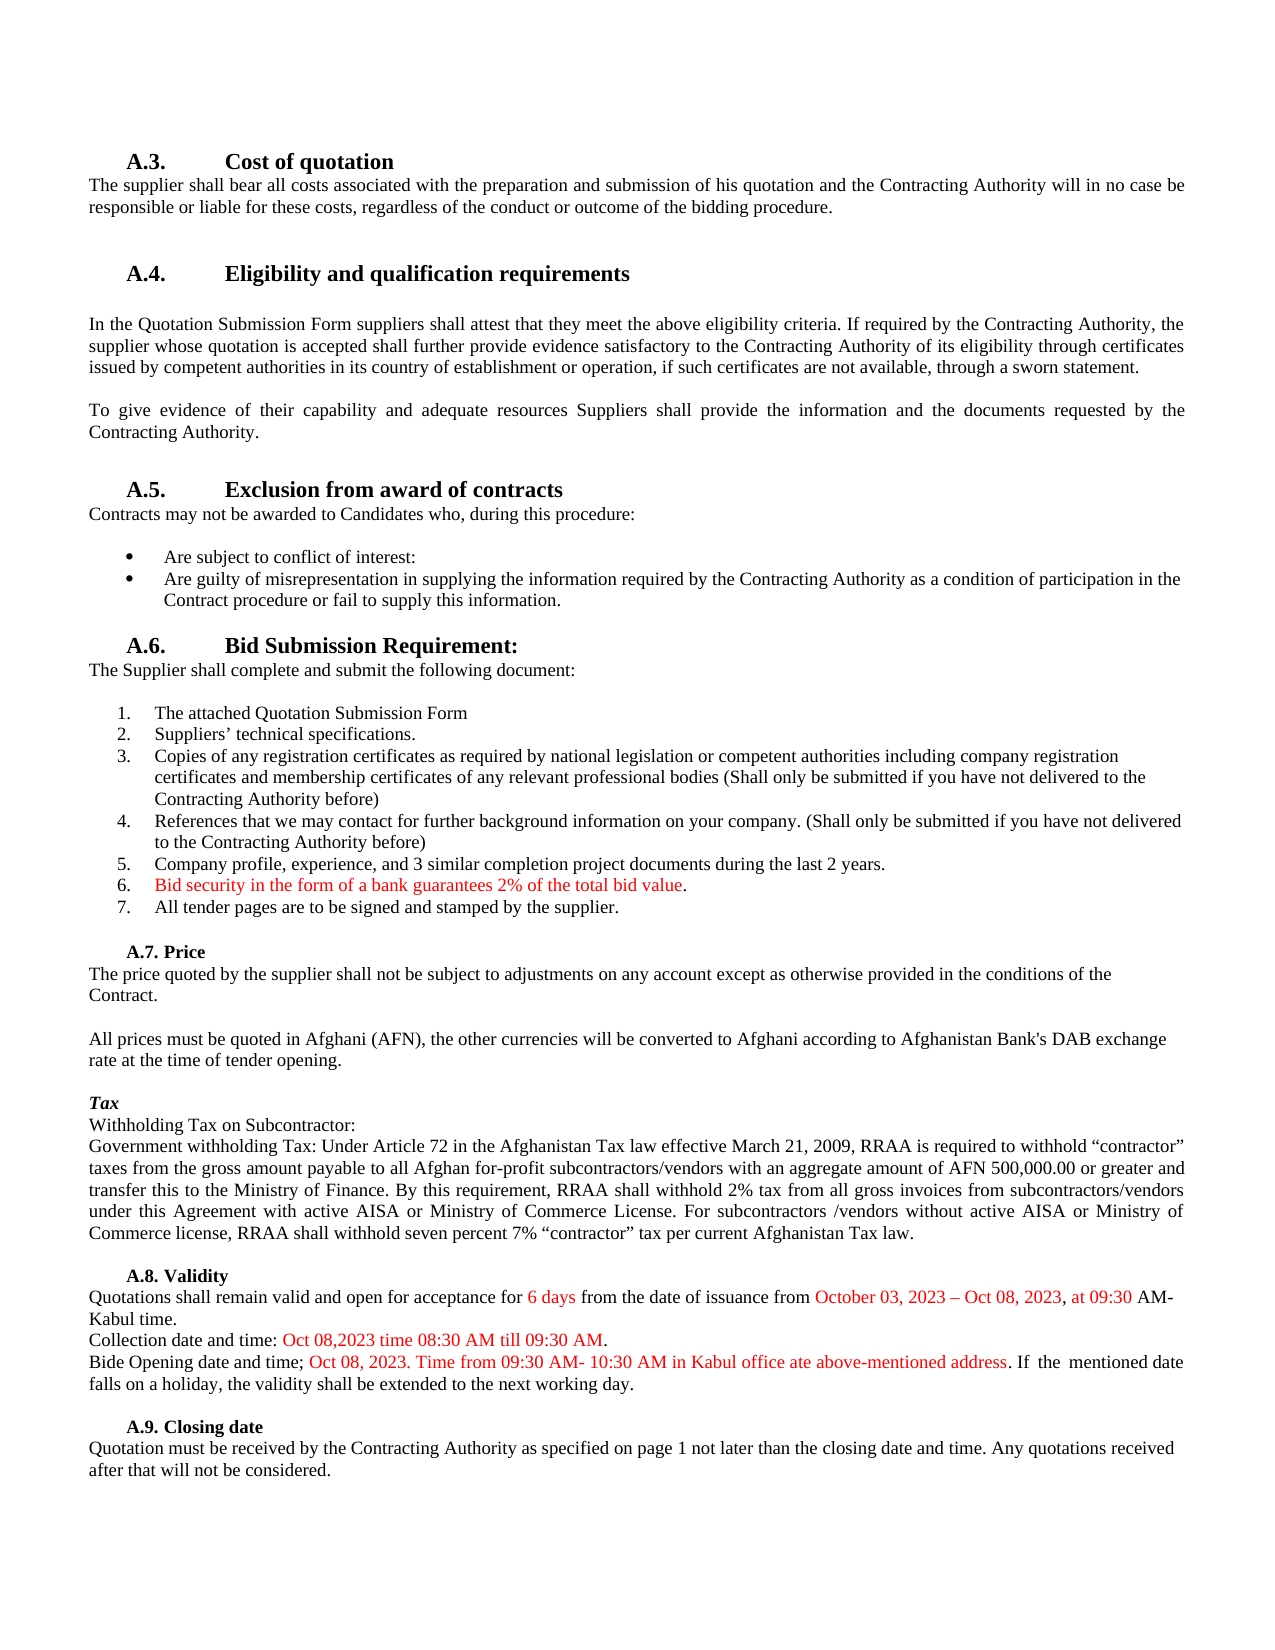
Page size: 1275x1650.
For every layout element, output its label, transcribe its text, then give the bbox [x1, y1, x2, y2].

text Contracts may not be awarded to Candidates who, during this procedure: [89, 503, 1186, 524]
list Copies of any registration certificates as required by national legislation or competent authorities including company registration certificates and membership certificates of any relevant professional bodies (Shall only be submitted if you have not delivered to the Contracting Authority before) [117, 745, 1186, 809]
text The price quoted by the supplier shall not be subject to adjustments on any account except as otherwise provided in the conditions of the Contract. [89, 963, 1186, 1006]
text Tax [89, 1092, 1186, 1114]
text All prices must be quoted in Afghani (AFN), the other currencies will be converted to Afghani according to Afghanistan Bank's DAB exchange rate at the time of tender opening. [89, 1027, 1186, 1071]
text Quotations shall remain valid and open for acceptance for 6 days from the date of issuance from October 03, 2023 – Oct 08, 2023, at 09:30 AM- Kabul time. [89, 1286, 1186, 1329]
list Are guilty of misrepresentation in supplying the information required by the Contracting Authority as a condition of participation in the Contract procedure or fail to supply this information. [126, 567, 1186, 611]
text Bide Opening date and time; Oct 08, 2023. Time from 09:30 AM- 10:30 AM in Kabul office ate above-mentioned address. If the mentioned date falls on a holiday, the validity shall be extended to the next working day. [89, 1351, 1186, 1394]
list Bid security in the form of a bank guarantees 2% of the total bid value. [117, 874, 1186, 896]
list All tender pages are to be signed and stamped by the supplier. [117, 896, 1186, 917]
list Suppliers’ technical specifications. [117, 723, 1186, 745]
list Validity [126, 1265, 1186, 1286]
text In the Quotation Submission Form suppliers shall attest that they meet the above eligibility criteria. If required by the Contracting Authority, the supplier whose quotation is accepted shall further provide evidence satisfactory to the Contracting Authority of its eligibility through certificates issued by competent authorities in its country of establishment or operation, if such certificates are not available, through a sworn statement. [89, 313, 1186, 378]
text Government withholding Tax: Under Article 72 in the Afghanistan Tax law effective March 21, 2009, RRAA is required to withhold “contractor” taxes from the gross amount payable to all Afghan for-profit subcontractors/vendors with an aggregate amount of AFN 500,000.00 or greater and transfer this to the Ministry of Finance. By this requirement, RRAA shall withhold 2% tax from all gross invoices from subcontractors/vendors under this Agreement with active AISA or Ministry of Commerce License. For subcontractors /vendors without active AISA or Ministry of Commerce license, RRAA shall withhold seven percent 7% “contractor” tax per current Afghanistan Tax law. [89, 1135, 1186, 1243]
list Exclusion from award of contracts [126, 476, 1186, 503]
list Company profile, experience, and 3 similar completion project documents during the last 2 years. [117, 853, 1186, 874]
list The attached Quotation Submission Form [117, 702, 1186, 723]
list Closing date [126, 1416, 1186, 1437]
text The Supplier shall complete and submit the following document: [89, 658, 1186, 680]
list Price [126, 941, 1186, 963]
list Are subject to conflict of interest: [126, 546, 1186, 567]
text Withholding Tax on Subcontractor: [89, 1114, 1186, 1135]
list Eligibility and qualification requirements [126, 260, 1186, 287]
text The supplier shall bear all costs associated with the preparation and submission of his quotation and the Contracting Authority will in no case be responsible or liable for these costs, regardless of the conduct or outcome of the bidding procedure. [89, 174, 1186, 217]
text Quotation must be received by the Contracting Authority as specified on page 1 not later than the closing date and time. Any quotations received after that will not be considered. [89, 1437, 1186, 1480]
list Cost of quotation [126, 148, 1186, 174]
list References that we may contact for further background information on your company. (Shall only be submitted if you have not delivered to the Contracting Authority before) [117, 809, 1186, 853]
text Collection date and time: Oct 08,2023 time 08:30 AM till 09:30 AM. [89, 1329, 1186, 1351]
list Bid Submission Requirement: [126, 632, 1186, 658]
text To give evidence of their capability and adequate resources Suppliers shall provide the information and the documents requested by the Contracting Authority. [89, 399, 1186, 442]
